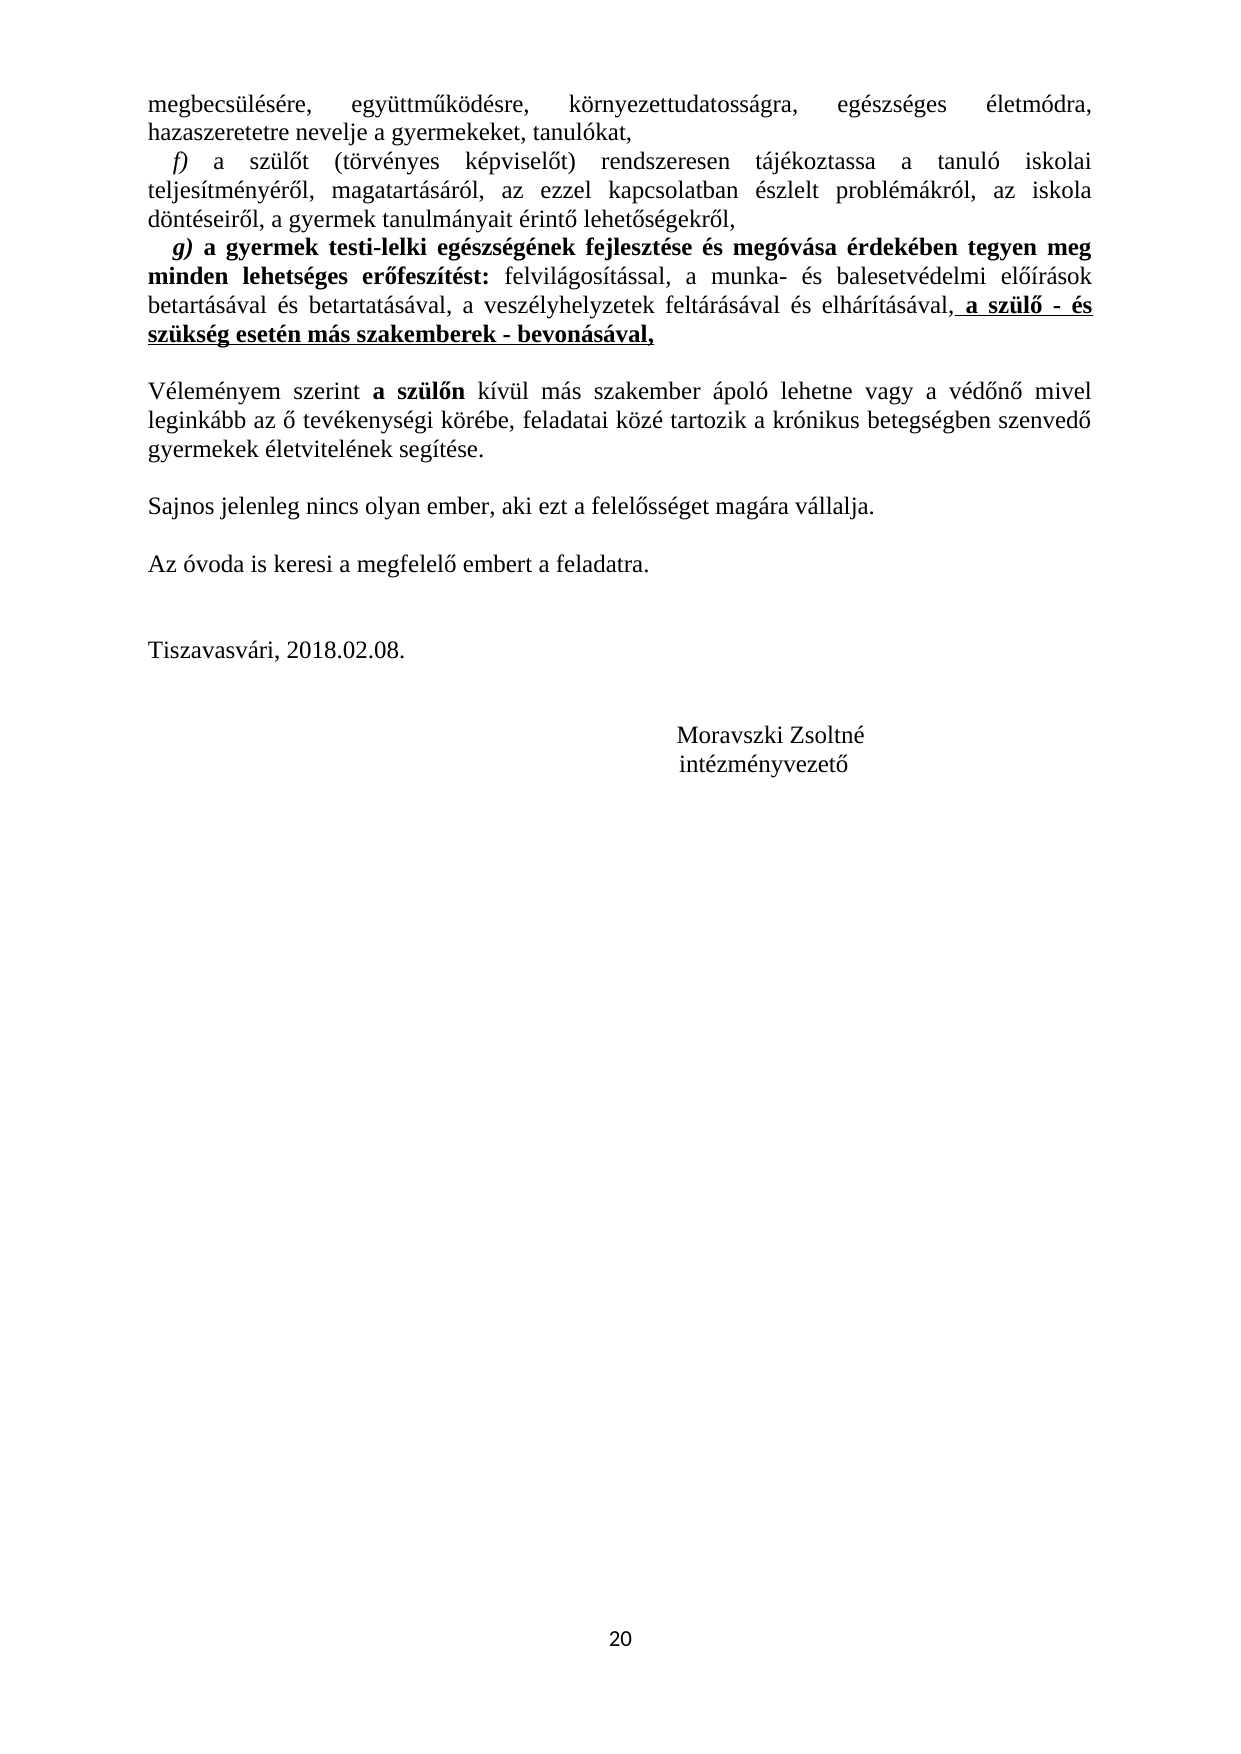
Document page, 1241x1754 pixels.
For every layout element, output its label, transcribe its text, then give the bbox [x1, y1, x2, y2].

text intézményvezető [148, 749, 1093, 778]
text f) a szülőt (törvényes képviselőt) rendszeresen tájékoztassa a tanuló iskolai teljesítményéről, magatartásáról, az ezzel kapcsolatban észlelt problémákról, az iskola döntéseiről, a gyermek tanulmányait érintő lehetőségekről, [148, 146, 1093, 232]
text Tiszavasvári, 2018.02.08. [148, 635, 1093, 664]
text Sajnos jelenleg nincs olyan ember, aki ezt a felelősséget magára vállalja. [148, 491, 1093, 520]
text Véleményem szerint a szülőn kívül más szakember ápoló lehetne vagy a védőnő mivel leginkább az ő tevékenységi körébe, feladatai közé tartozik a krónikus betegségben szenvedő gyermekek életvitelének segítése. [148, 376, 1093, 462]
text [148, 89, 1093, 146]
text Az óvoda is keresi a megfelelő embert a feladatra. [148, 549, 1093, 577]
text g) a gyermek testi-lelki egészségének fejlesztése és megóvása érdekében tegyen meg minden lehetséges erőfeszítést: felvilágosítással, a munka- és balesetvédelmi előírások betartásával és betartatásával, a veszélyhelyzetek feltárásával és elhárításával, a szülő - és szükség esetén más szakemberek - bevonásával, [148, 232, 1093, 347]
text Moravszki Zsoltné [590, 720, 1093, 749]
